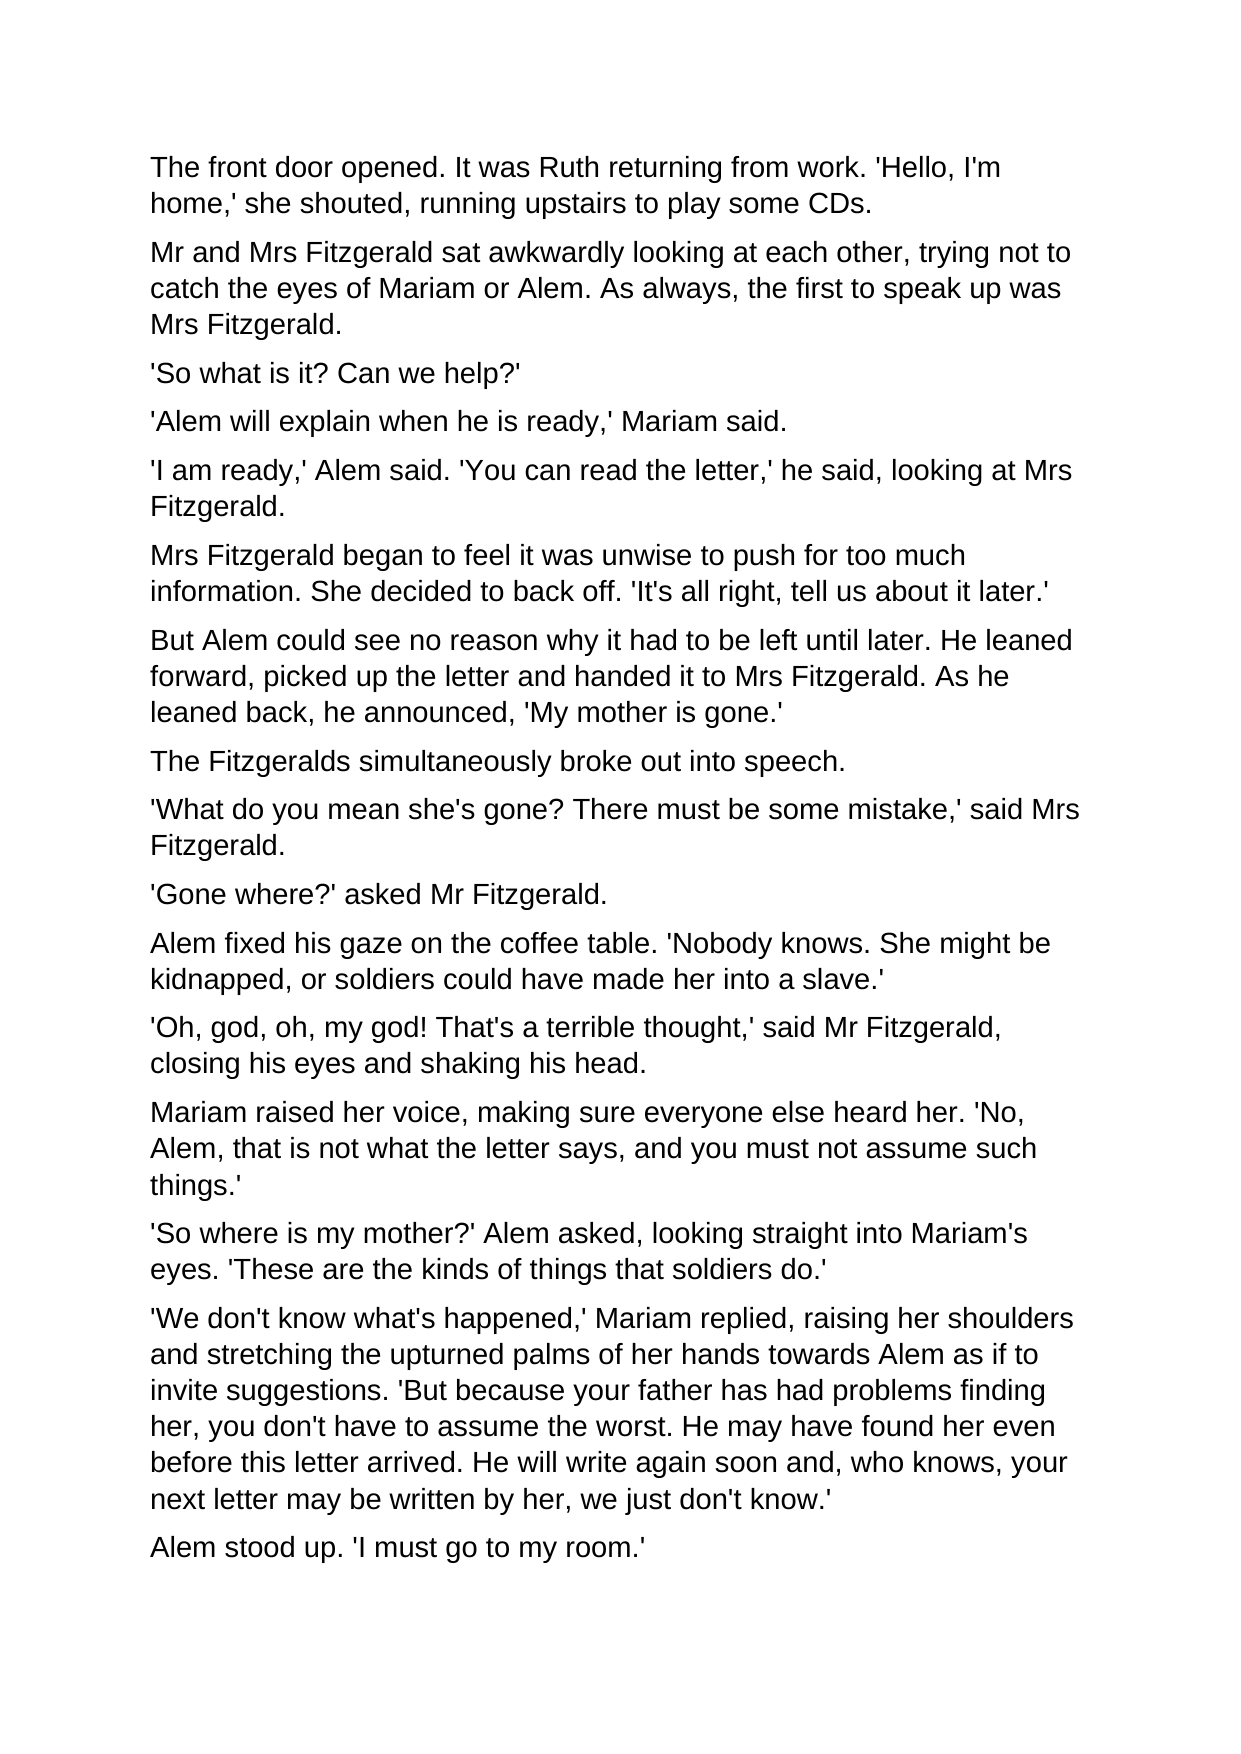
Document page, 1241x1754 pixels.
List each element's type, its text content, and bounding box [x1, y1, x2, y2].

text 'Oh, god, oh, my god! That's a terrible thought,' said Mr Fitzgerald, closing his eyes and shaking his head. [150, 1010, 1090, 1080]
text Mrs Fitzgerald began to feel it was unwise to push for too much information. She decided to back off. 'It's all right, tell us about it later.' [150, 538, 1090, 607]
text Alem stood up. 'I must go to my room.' [150, 1530, 1090, 1564]
text Alem fixed his gaze on the coffee table. 'Nobody knows. She might be kidnapped, or soldiers could have made her into a slave.' [150, 926, 1090, 995]
text 'We don't know what's happened,' Mariam replied, raising her shoulders and stretching the upturned palms of her hands towards Alem as if to invite suggestions. 'But because your father has had problems finding her, you don't have to assume the worst. He may have found her even before this letter arrived. He will write again soon and, who knows, your next letter may be written by her, we just don't know.' [150, 1301, 1090, 1515]
text 'What do you mean she's gone? There must be some mistake,' said Mrs Fitzgerald. [150, 792, 1090, 862]
text Mariam raised her voice, making sure everyone else heard her. 'No, Alem, that is not what the letter says, and you must not assume such things.' [150, 1095, 1090, 1201]
text Mr and Mrs Fitzgerald sat awkwardly looking at each other, trying not to catch the eyes of Mariam or Alem. As always, the first to speak up was Mrs Fitzgerald. [150, 235, 1090, 341]
text But Alem could see no reason why it had to be left until later. He leaned forward, picked up the letter and handed it to Mrs Fitzgerald. As he leaned back, he announced, 'My mother is gone.' [150, 623, 1090, 728]
text 'I am ready,' Alem said. 'You can read the letter,' he said, looking at Mrs Fitzgerald. [150, 453, 1090, 523]
text 'So what is it? Can we help?' [150, 356, 1090, 389]
text The front door opened. It was Ruth returning from work. 'Hello, I'm home,' she shouted, running upstairs to play some CDs. [150, 150, 1090, 220]
text The Fitzgeralds simultaneously broke out into speech. [150, 743, 1090, 777]
text 'Gone where?' asked Mr Fitzgerald. [150, 877, 1090, 911]
text 'So where is my mother?' Alem asked, looking straight into Mariam's eyes. 'These are the kinds of things that soldiers do.' [150, 1216, 1090, 1286]
text 'Alem will explain when he is ready,' Mariam said. [150, 404, 1090, 438]
